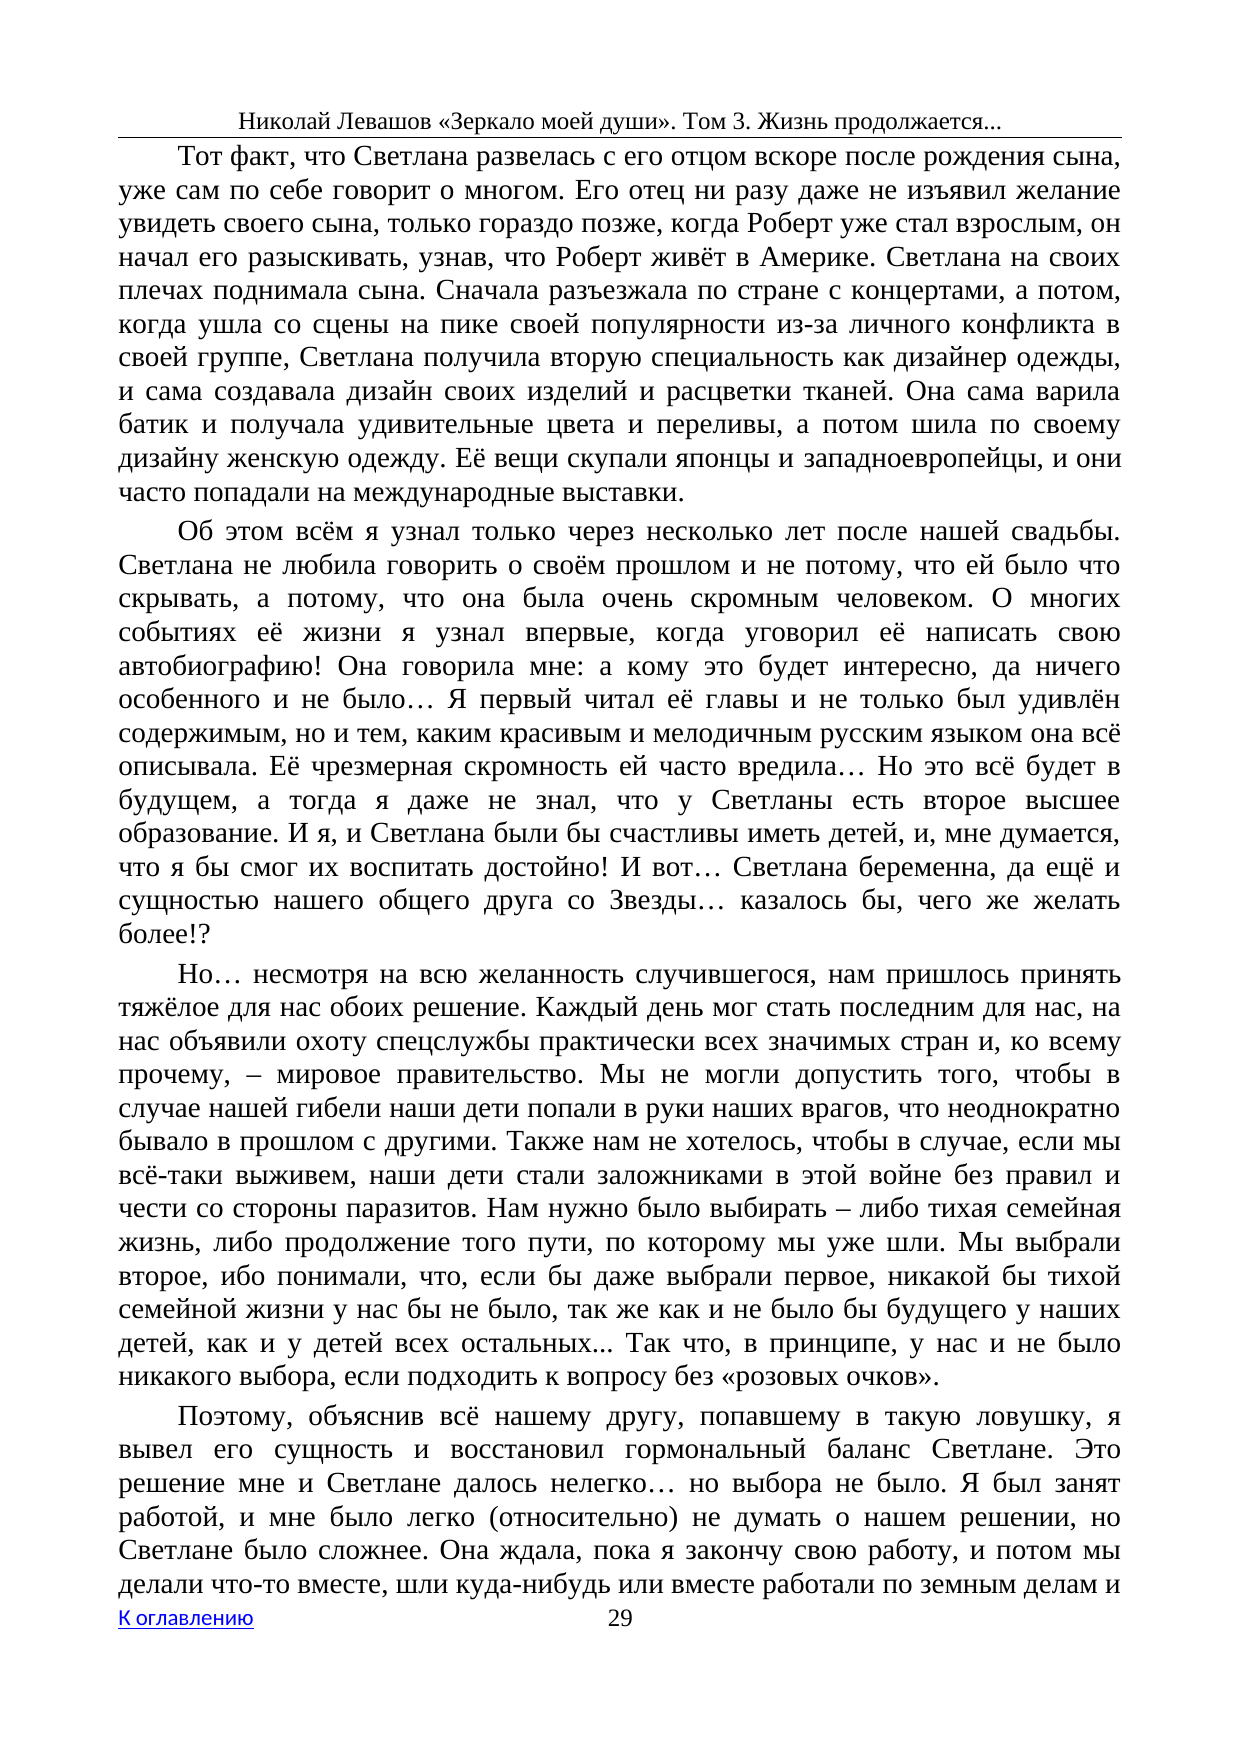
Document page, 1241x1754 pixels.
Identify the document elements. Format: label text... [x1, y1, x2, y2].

text Но… несмотря на всю желанность случившегося, нам пришлось принять тяжёлое для нас обоих решение. Каждый день мог стать последним для нас, на нас объявили охоту спецслужбы практически всех значимых стран и, ко всему прочему, – мировое правительство. Мы не могли допустить того, чтобы в случае нашей гибели наши дети попали в руки наших врагов, что неоднократно бывало в прошлом с другими. Также нам не хотелось, чтобы в случае, если мы всё-таки выживем, наши дети стали заложниками в этой войне без правил и чести со стороны паразитов. Нам нужно было выбирать – либо тихая семейная жизнь, либо продолжение того пути, по которому мы уже шли. Мы выбрали второе, ибо понимали, что, если бы даже выбрали первое, никакой бы тихой семейной жизни у нас бы не было, так же как и не было бы будущего у наших детей, как и у детей всех остальных... Так что, в принципе, у нас и не было никакого выбора, если подходить к вопросу без «розовых очков». [118, 956, 1122, 1392]
text Об этом всём я узнал только через несколько лет после нашей свадьбы. Светлана не любила говорить о своём прошлом и не потому, что ей было что скрывать, а потому, что она была очень скромным человеком. О многих событиях её жизни я узнал впервые, когда уговорил её написать свою автобиографию! Она говорила мне: а кому это будет интересно, да ничего особенного и не было… Я первый читал её главы и не только был удивлён содержимым, но и тем, каким красивым и мелодичным русским языком она всё описывала. Её чрезмерная скромность ей часто вредила… Но это всё будет в будущем, а тогда я даже не знал, что у Светланы есть второе высшее образование. И я, и Светлана были бы счастливы иметь детей, и, мне думается, что я бы смог их воспитать достойно! И вот… Светлана беременна, да ещё и сущностью нашего общего друга со Звезды… казалось бы, чего же желать более!? [118, 513, 1122, 949]
text Тот факт, что Светлана развелась с его отцом вскоре после рождения сына, уже сам по себе говорит о многом. Его отец ни разу даже не изъявил желание увидеть своего сына, только гораздо позже, когда Роберт уже стал взрослым, он начал его разыскивать, узнав, что Роберт живёт в Америке. Светлана на своих плечах поднимала сына. Сначала разъезжала по стране с концертами, а потом, когда ушла со сцены на пике своей популярности из-за личного конфликта в своей группе, Светлана получила вторую специальность как дизайнер одежды, и сама создавала дизайн своих изделий и расцветки тканей. Она сама варила батик и получала удивительные цвета и переливы, а потом шила по своему дизайну женскую одежду. Её вещи скупали японцы и западноевропейцы, и они часто попадали на международные выставки. [118, 138, 1122, 507]
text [118, 1398, 1122, 1599]
